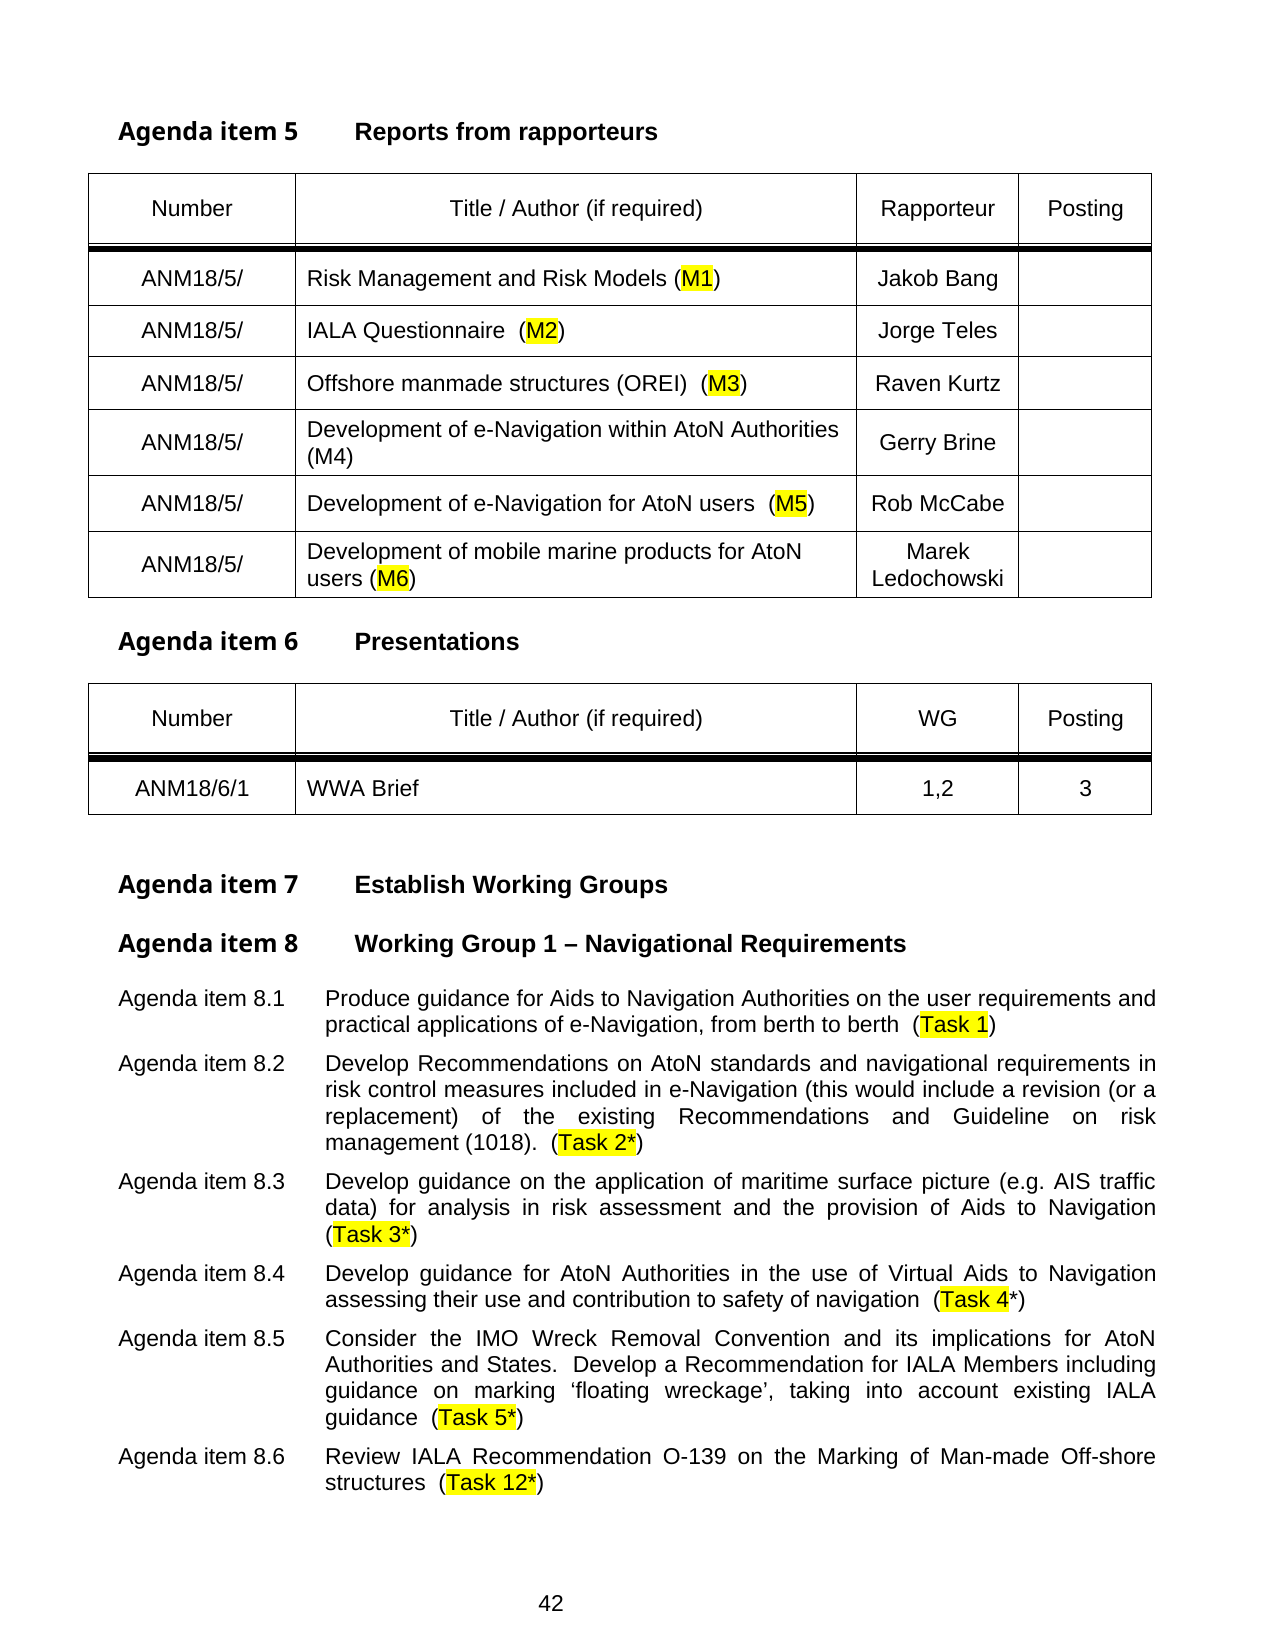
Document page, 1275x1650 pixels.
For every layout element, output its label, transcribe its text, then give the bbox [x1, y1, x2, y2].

text Produce guidance for Aids to Navigation Authorities on the user requirements and practical applications of e-Navigation, from berth to berth (Task 1) [118, 985, 1157, 1038]
table_cell Development of mobile marine products for AtoN users (M6) [296, 532, 856, 597]
table_cell Raven Kurtz [857, 357, 1018, 409]
table_header Number [89, 174, 295, 242]
table_header WG [857, 684, 1018, 752]
table_cell Development of e-Navigation for AtoN users (M5) [296, 476, 856, 531]
text Develop Recommendations on AtoN standards and navigational requirements in risk control measures included in e-Navigation (this would include a revision (or a replacement) of the existing Recommendations and Guideline on risk management (1018). (Task 2*) [118, 1050, 1157, 1156]
table_cell ANM18/5/ [89, 306, 295, 356]
text Working Group 1 – Navigational Requirements [118, 926, 1157, 960]
table_cell [1019, 357, 1151, 409]
table_header Title / Author (if required) [296, 684, 856, 752]
table_cell Marek Ledochowski [857, 532, 1018, 597]
table_cell [1019, 252, 1151, 305]
table_cell Risk Management and Risk Models (M1) [296, 252, 856, 305]
table_cell Gerry Brine [857, 410, 1018, 475]
table_cell ANM18/5/ [89, 252, 295, 305]
table_cell IALA Questionnaire (M2) [296, 306, 856, 356]
text Develop guidance on the application of maritime surface picture (e.g. AIS traffic data) for analysis in risk assessment and the provision of Aids to Navigation (Task 3*) [118, 1168, 1157, 1247]
table_cell [1019, 410, 1151, 475]
text Consider the IMO Wreck Removal Convention and its implications for AtoN Authorities and States. Develop a Recommendation for IALA Members including guidance on marking ‘floating wreckage’, taking into account existing IALA guidance (Task 5*) [118, 1325, 1157, 1430]
text Review IALA Recommendation O-139 on the Marking of Man-made Off-shore structures (Task 12*) [118, 1443, 1157, 1495]
table_cell [1019, 476, 1151, 531]
text Develop guidance for AtoN Authorities in the use of Virtual Aids to Navigation assessing their use and contribution to safety of navigation (Task 4*) [118, 1259, 1157, 1312]
text Reports from rapporteurs [118, 114, 1157, 148]
table_cell Jorge Teles [857, 306, 1018, 356]
text Establish Working Groups [118, 867, 1157, 901]
table_cell WWA Brief [296, 762, 856, 814]
table_cell [1019, 306, 1151, 356]
table_cell ANM18/5/ [89, 532, 295, 597]
table_cell ANM18/5/ [89, 410, 295, 475]
table_cell ANM18/5/ [89, 357, 295, 409]
table_cell ANM18/5/ [89, 476, 295, 531]
table_cell Jakob Bang [857, 252, 1018, 305]
table_cell 3 [1019, 762, 1151, 814]
table_cell ANM18/6/1 [89, 762, 295, 814]
table_header Number [89, 684, 295, 752]
table_cell [1019, 532, 1151, 597]
text Presentations [118, 623, 1157, 657]
table_header Posting [1019, 174, 1151, 242]
table_cell 1,2 [857, 762, 1018, 814]
table_header Rapporteur [857, 174, 1018, 242]
table_cell Rob McCabe [857, 476, 1018, 531]
table_header Posting [1019, 684, 1151, 752]
table_header Title / Author (if required) [296, 174, 856, 242]
table_cell Development of e-Navigation within AtoN Authorities (M4) [296, 410, 856, 475]
table_cell Offshore manmade structures (OREI) (M3) [296, 357, 856, 409]
